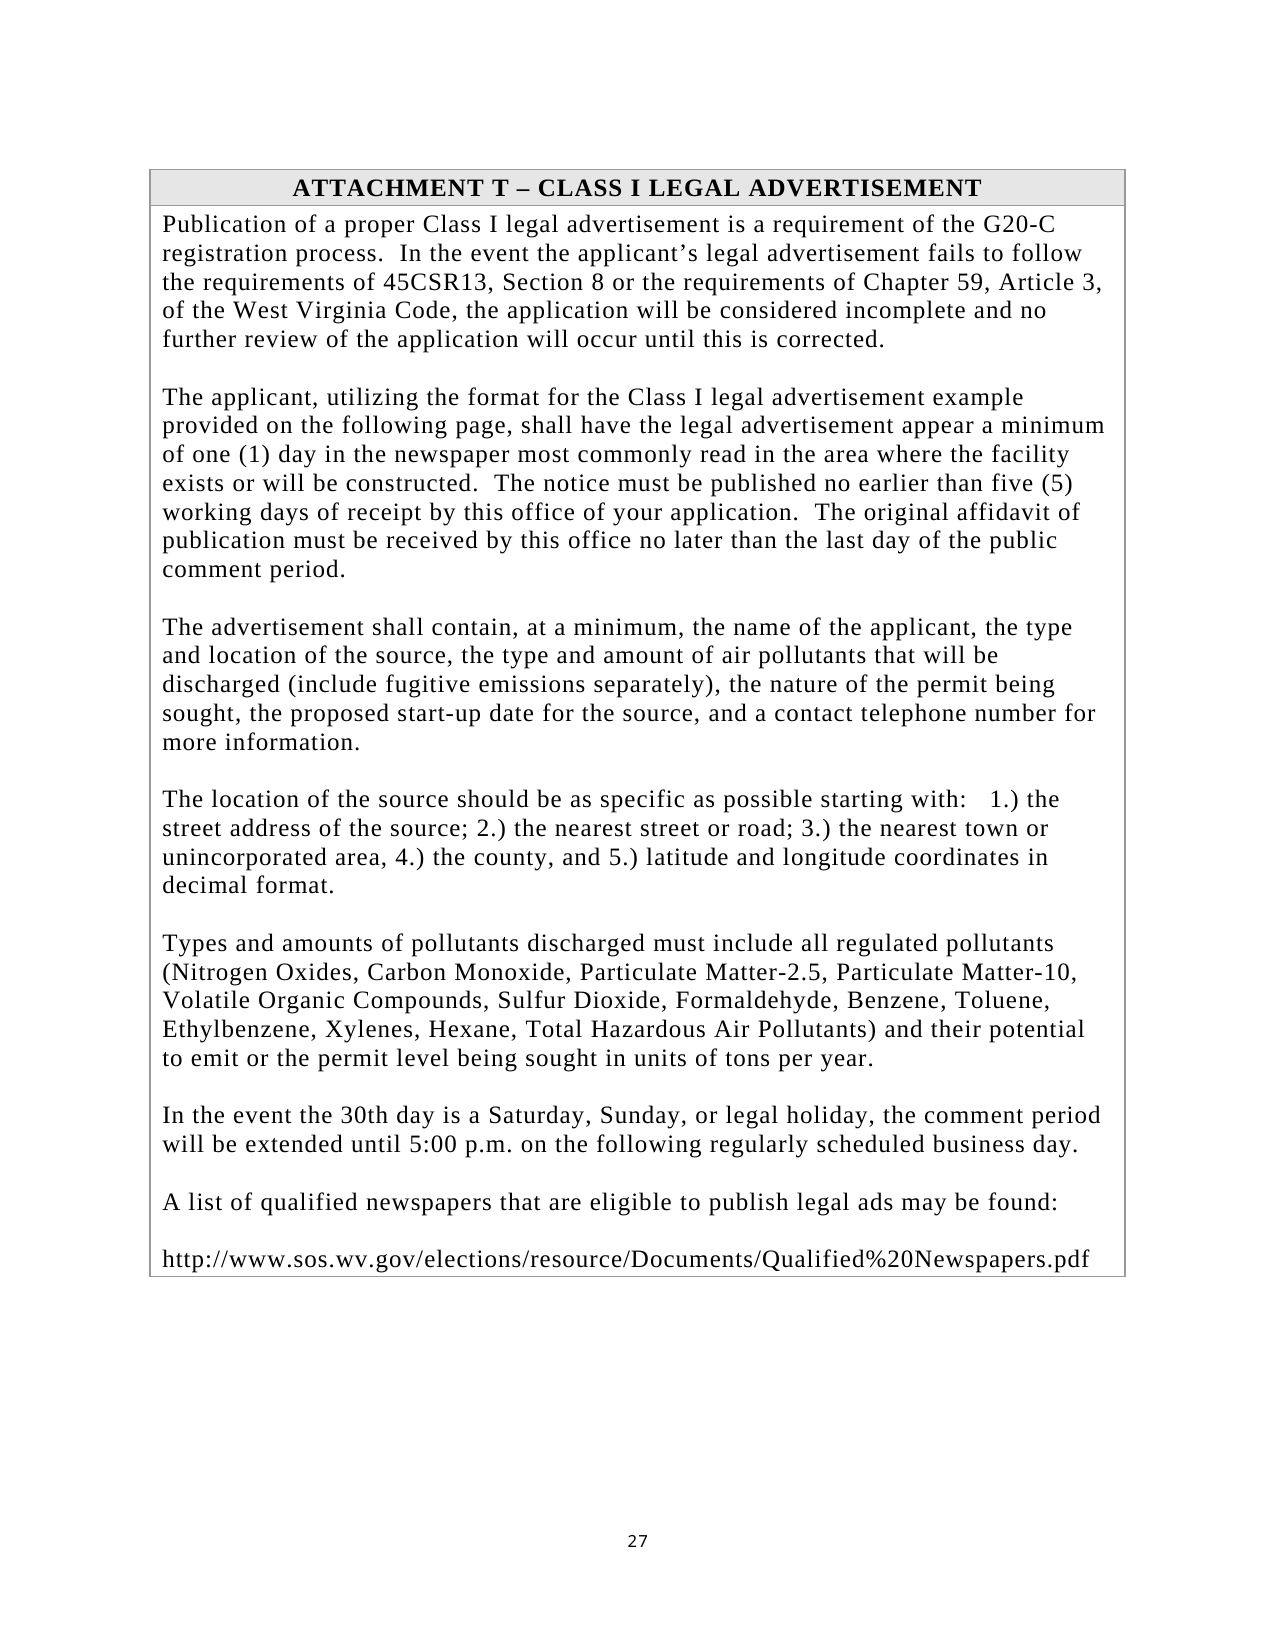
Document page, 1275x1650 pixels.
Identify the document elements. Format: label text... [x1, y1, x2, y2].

table_header ATTACHMENT T – class i legal advertisement [151, 170, 1124, 205]
table_cell Publication of a proper Class I legal advertisement is a requirement of the G20-C registration process. In the event the applicant’s legal advertisement fails to follow the requirements of 45CSR13, Section 8 or the requirements of Chapter 59, Article 3, of the West Virginia Code, the application will be considered incomplete and no further review of the application will occur until this is corrected. The applicant, utilizing the format for the Class I legal advertisement example provided on the following page, shall have the legal advertisement appear a minimum of one (1) day in the newspaper most commonly read in the area where the facility exists or will be constructed. The notice must be published no earlier than five (5) working days of receipt by this office of your application. The original affidavit of publication must be received by this office no later than the last day of the public comment period. The advertisement shall contain, at a minimum, the name of the applicant, the type and location of the source, the type and amount of air pollutants that will be discharged (include fugitive emissions separately), the nature of the permit being sought, the proposed start-up date for the source, and a contact telephone number for more information. The location of the source should be as specific as possible starting with: 1.) the street address of the source; 2.) the nearest street or road; 3.) the nearest town or unincorporated area, 4.) the county, and 5.) latitude and longitude coordinates in decimal format. Types and amounts of pollutants discharged must include all regulated pollutants (Nitrogen Oxides, Carbon Monoxide, Particulate Matter-2.5, Particulate Matter-10, Volatile Organic Compounds, Sulfur Dioxide, Formaldehyde, Benzene, Toluene, Ethylbenzene, Xylenes, Hexane, Total Hazardous Air Pollutants) and their potential to emit or the permit level being sought in units of tons per year. In the event the 30th day is a Saturday, Sunday, or legal holiday, the comment period will be extended until 5:00 p.m. on the following regularly scheduled business day. A list of qualified newspapers that are eligible to publish legal ads may be found: http://www.sos.wv.gov/elections/resource/Documents/Qualified%20Newspapers.pdf [151, 206, 1124, 1276]
